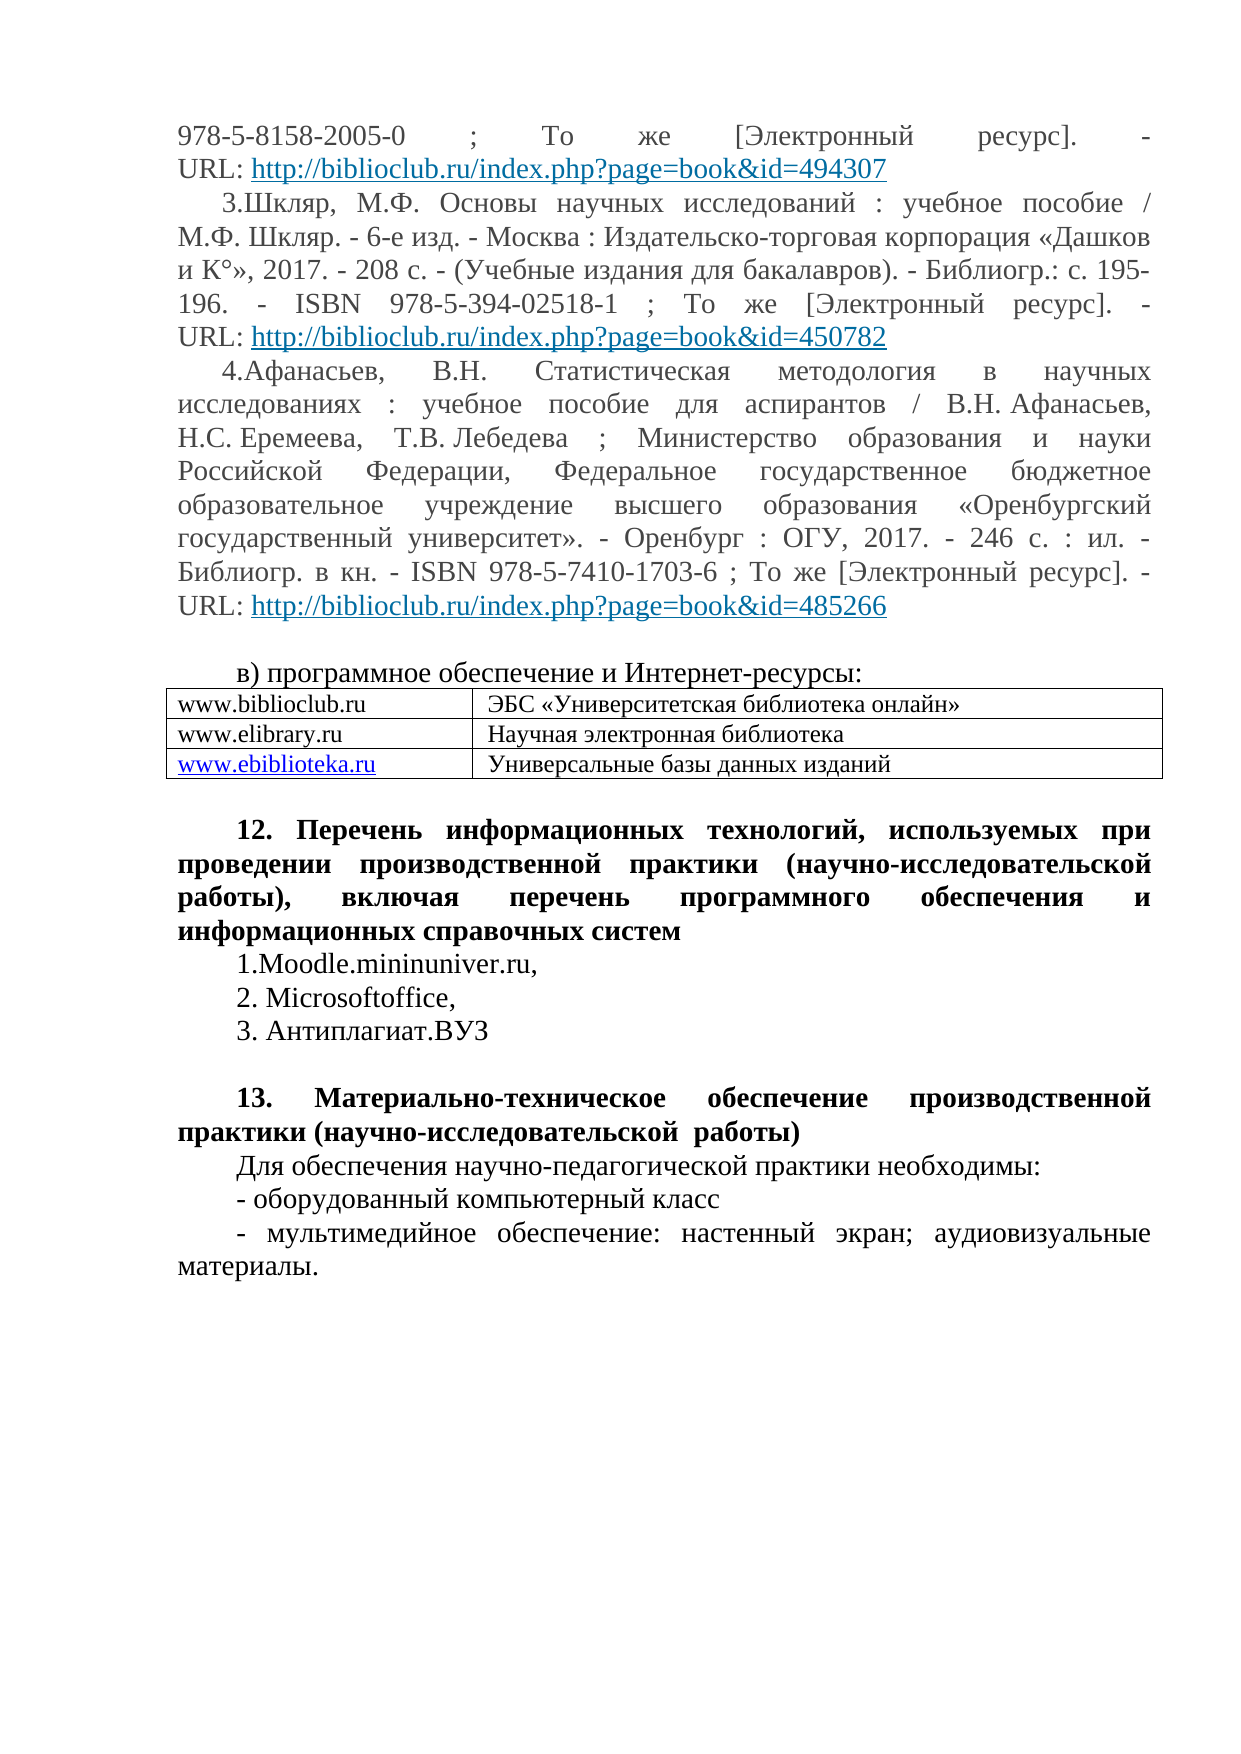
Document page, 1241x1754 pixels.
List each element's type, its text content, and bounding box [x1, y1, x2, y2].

table_header www.biblioclub.ru [167, 689, 472, 718]
text 2. Microsoftoffice, [177, 980, 1152, 1013]
text 1.Moodle.mininuniver.ru, [177, 946, 1152, 980]
text 4.Афанасьев, В.Н. Статистическая методология в научных исследованиях : учебное пособие для аспирантов / В.Н. Афанасьев, Н.С. Еремеева, Т.В. Лебедева ; Министерство образования и науки Российской Федерации, Федеральное государственное бюджетное образовательное учреждение высшего образования «Оренбургский государственный университет». - Оренбург : ОГУ, 2017. - 246 с. : ил. - Библиогр. в кн. - ISBN 978-5-7410-1703-6 ; То же [Электронный ресурс]. - URL: http://biblioclub.ru/index.php?page=book&id=485266 [177, 353, 1152, 621]
table_cell Научная электронная библиотека [473, 719, 1162, 748]
text - оборудованный компьютерный класс [177, 1181, 1152, 1215]
text 13. Материально-техническое обеспечение производственной практики (научно-исследовательской работы) [177, 1081, 1152, 1148]
text 3. Антиплагиат.ВУЗ [177, 1013, 1152, 1047]
text в) программное обеспечение и Интернет-ресурсы: [236, 655, 1152, 688]
table_cell Универсальные базы данных изданий [473, 749, 1162, 778]
text Для обеспечения научно-педагогической практики необходимы: [177, 1148, 1152, 1181]
table_cell www.ebiblioteka.ru [167, 749, 472, 778]
text - мультимедийное обеспечение: настенный экран; аудиовизуальные материалы. [177, 1215, 1152, 1282]
table_cell www.elibrary.ru [167, 719, 472, 748]
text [177, 118, 1152, 185]
text 3.Шкляр, М.Ф. Основы научных исследований : учебное пособие / М.Ф. Шкляр. - 6-е изд. - Москва : Издательско-торговая корпорация «Дашков и К°», 2017. - 208 с. - (Учебные издания для бакалавров). - Библиогр.: с. 195-196. - ISBN 978-5-394-02518-1 ; То же [Электронный ресурс]. - URL: http://biblioclub.ru/index.php?page=book&id=450782 [177, 185, 1152, 353]
table_header ЭБС «Университетская библиотека онлайн» [473, 689, 1162, 718]
text 12. Перечень информационных технологий, используемых при проведении производственной практики (научно-исследовательской работы), включая перечень программного обеспечения и информационных справочных систем [177, 812, 1152, 946]
